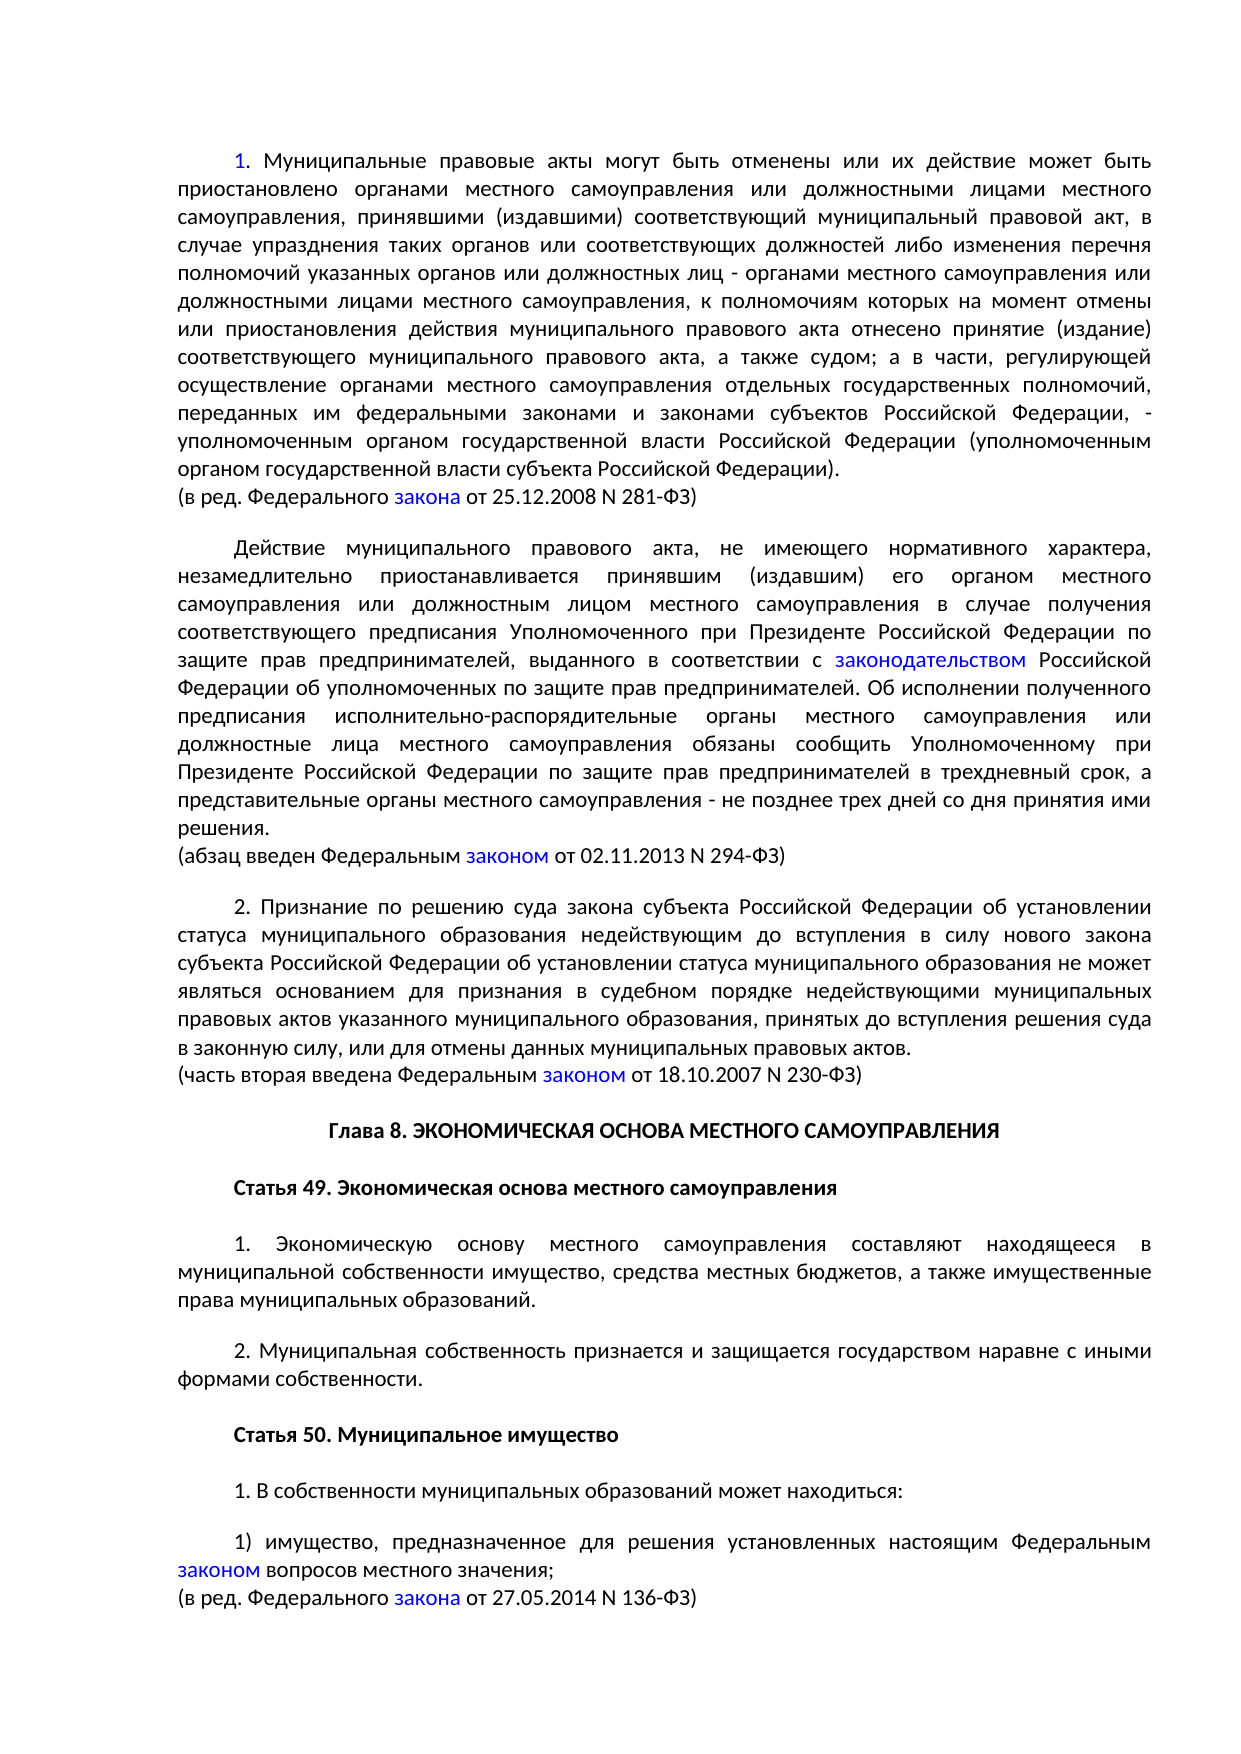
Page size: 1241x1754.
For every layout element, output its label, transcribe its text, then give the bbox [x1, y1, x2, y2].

title Глава 8. ЭКОНОМИЧЕСКАЯ ОСНОВА МЕСТНОГО САМОУПРАВЛЕНИЯ [177, 1117, 1152, 1145]
text 1. Экономическую основу местного самоуправления составляют находящееся в муниципальной собственности имущество, средства местных бюджетов, а также имущественные права муниципальных образований. [177, 1229, 1152, 1313]
title Статья 50. Муниципальное имущество [177, 1420, 1152, 1448]
text (абзац введен Федеральным законом от 02.11.2013 N 294-ФЗ) [177, 842, 1152, 869]
text (в ред. Федерального закона от 25.12.2008 N 281-ФЗ) [177, 482, 1152, 510]
title Статья 49. Экономическая основа местного самоуправления [177, 1173, 1152, 1201]
text (часть вторая введена Федеральным законом от 18.10.2007 N 230-ФЗ) [177, 1061, 1152, 1089]
text 2. Признание по решению суда закона субъекта Российской Федерации об установлении статуса муниципального образования недействующим до вступления в силу нового закона субъекта Российской Федерации об установлении статуса муниципального образования не может являться основанием для признания в судебном порядке недействующими муниципальных правовых актов указанного муниципального образования, принятых до вступления решения суда в законную силу, или для отмены данных муниципальных правовых актов. [177, 892, 1152, 1061]
text Действие муниципального правового акта, не имеющего нормативного характера, незамедлительно приостанавливается принявшим (издавшим) его органом местного самоуправления или должностным лицом местного самоуправления в случае получения соответствующего предписания Уполномоченного при Президенте Российской Федерации по защите прав предпринимателей, выданного в соответствии с законодательством Российской Федерации об уполномоченных по защите прав предпринимателей. Об исполнении полученного предписания исполнительно-распорядительные органы местного самоуправления или должностные лица местного самоуправления обязаны сообщить Уполномоченному при Президенте Российской Федерации по защите прав предпринимателей в трехдневный срок, а представительные органы местного самоуправления - не позднее трех дней со дня принятия ими решения. [177, 533, 1152, 842]
text 1) имущество, предназначенное для решения установленных настоящим Федеральным законом вопросов местного значения; [177, 1527, 1152, 1583]
text 1. Муниципальные правовые акты могут быть отменены или их действие может быть приостановлено органами местного самоуправления или должностными лицами местного самоуправления, принявшими (издавшими) соответствующий муниципальный правовой акт, в случае упразднения таких органов или соответствующих должностей либо изменения перечня полномочий указанных органов или должностных лиц - органами местного самоуправления или должностными лицами местного самоуправления, к полномочиям которых на момент отмены или приостановления действия муниципального правового акта отнесено принятие (издание) соответствующего муниципального правового акта, а также судом; а в части, регулирующей осуществление органами местного самоуправления отдельных государственных полномочий, переданных им федеральными законами и законами субъектов Российской Федерации, - уполномоченным органом государственной власти Российской Федерации (уполномоченным органом государственной власти субъекта Российской Федерации). [177, 146, 1152, 482]
text 1. В собственности муниципальных образований может находиться: [177, 1476, 1152, 1504]
text 2. Муниципальная собственность признается и защищается государством наравне с иными формами собственности. [177, 1336, 1152, 1392]
text (в ред. Федерального закона от 27.05.2014 N 136-ФЗ) [177, 1583, 1152, 1611]
